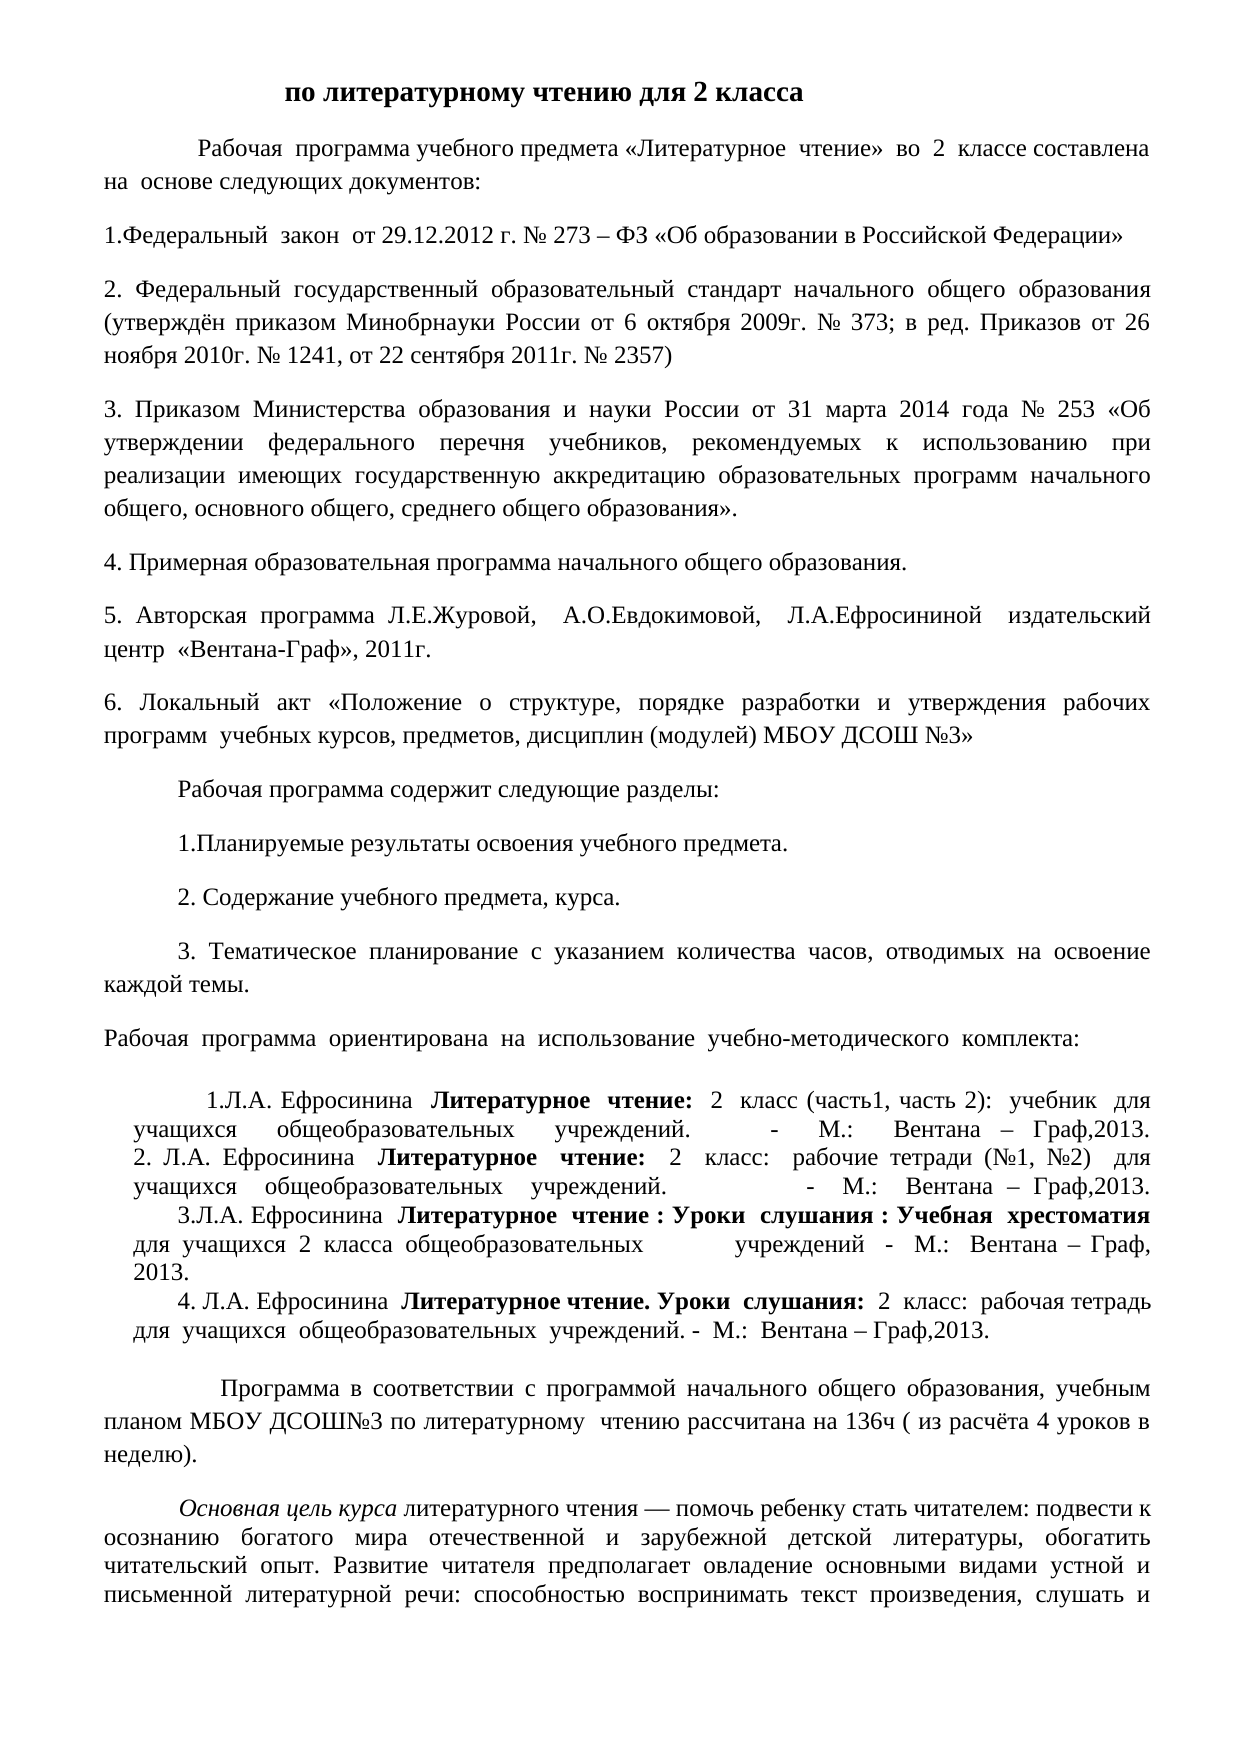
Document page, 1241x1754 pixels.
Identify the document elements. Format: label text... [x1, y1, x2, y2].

text 6. Локальный акт «Положение о структуре, порядке разработки и утверждения рабочих программ учебных курсов, предметов, дисциплин (модулей) МБОУ ДСОШ №3» [103, 687, 1152, 749]
text Программа в соответствии с программой начального общего образования, учебным планом МБОУ ДСОШ№3 по литературному чтению рассчитана на 136ч ( из расчёта 4 уроков в неделю). [103, 1373, 1152, 1468]
text 1.Федеральный закон от 29.12.2012 г. № 273 – ФЗ «Об образовании в Российской Федерации» [103, 220, 1152, 249]
text по литературному чтению для 2 класса [0, 74, 1152, 107]
text 5. Авторская программа Л.Е.Журовой, А.О.Евдокимовой, Л.А.Ефросининой издательский центр «Вентана-Граф», 2011г. [103, 601, 1152, 662]
text Рабочая программа учебного предмета «Литературное чтение» во 2 классе составлена на основе следующих документов: [103, 133, 1152, 195]
text 2. Федеральный государственный образовательный стандарт начального общего образования (утверждён приказом Минобрнауки России от 6 октября 2009г. № 373; в ред. Приказов от 26 ноября 2010г. № 1241, от 22 сентября 2011г. № 2357) [103, 274, 1152, 369]
text 3. Приказом Министерства образования и науки России от 31 марта 2014 года № 253 «Об утверждении федерального перечня учебников, рекомендуемых к использованию при реализации имеющих государственную аккредитацию образовательных программ начального общего, основного общего, среднего общего образования». [103, 394, 1152, 522]
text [103, 1493, 1152, 1608]
text Рабочая программа содержит следующие разделы: [103, 774, 1152, 803]
text 4. Примерная образовательная программа начального общего образования. [103, 547, 1152, 576]
text 1.Планируемые результаты освоения учебного предмета. [103, 828, 1152, 857]
text 3. Тематическое планирование с указанием количества часов, отводимых на освоение каждой темы. [103, 936, 1152, 998]
text 2. Содержание учебного предмета, курса. [103, 882, 1152, 911]
text Рабочая программа ориентирована на использование учебно-методического комплекта: [103, 1023, 1152, 1052]
text 1.Л.А. Ефросинина Литературное чтение: 2 класс (часть1, часть 2): учебник для учащихся общеобразовательных учреждений. - М.: Вентана – Граф,2013. 2. Л.А. Ефросинина Литературное чтение: 2 класс: рабочие тетради (№1, №2) для учащихся общеобразовательных учреждений. - М.: Вентана – Граф,2013. 3.Л.А. Ефросинина Литературное чтение : Уроки слушания : Учебная хрестоматия для учащихся 2 класса общеобразовательных учреждений - М.: Вентана – Граф, 2013. 4. Л.А. Ефросинина Литературное чтение. Уроки слушания: 2 класс: рабочая тетрадь для учащихся общеобразовательных учреждений. - М.: Вентана – Граф,2013. [103, 1085, 1152, 1344]
